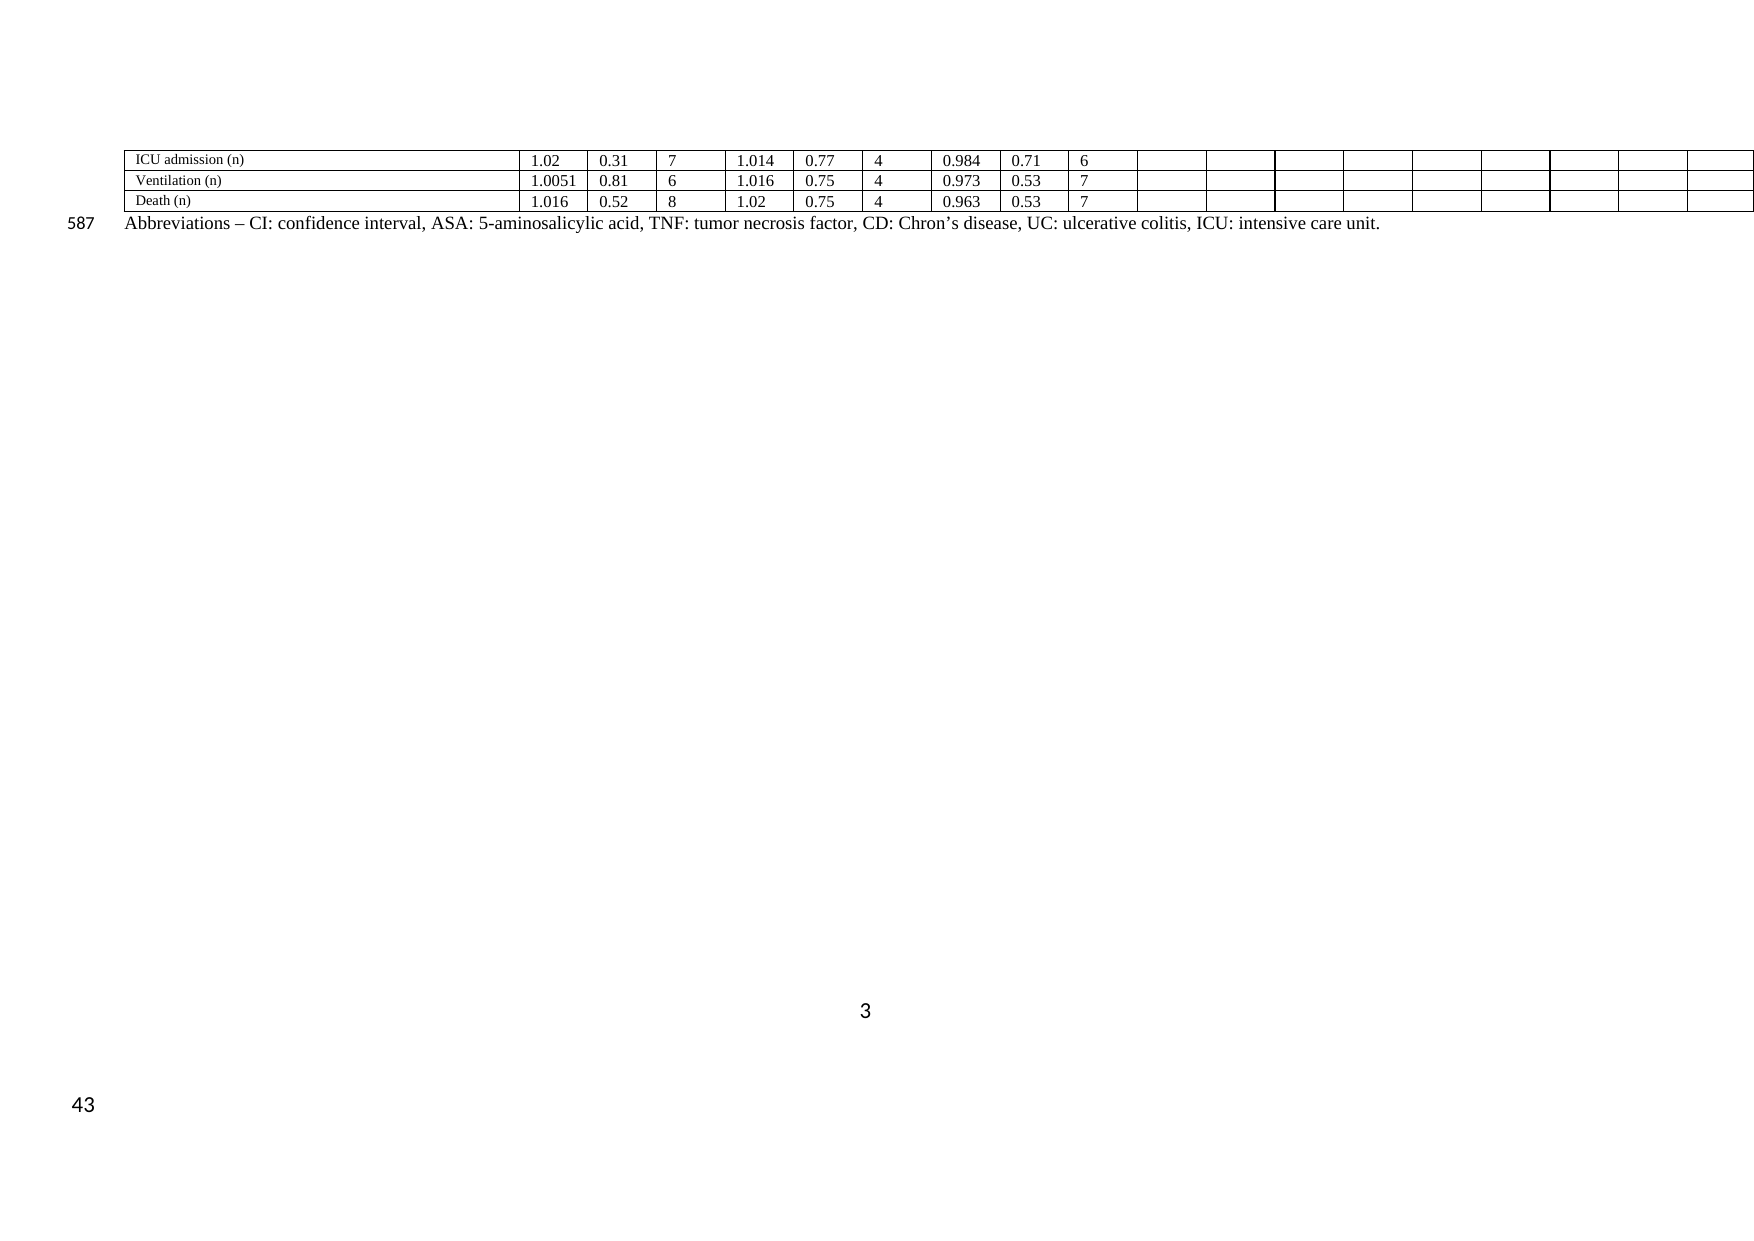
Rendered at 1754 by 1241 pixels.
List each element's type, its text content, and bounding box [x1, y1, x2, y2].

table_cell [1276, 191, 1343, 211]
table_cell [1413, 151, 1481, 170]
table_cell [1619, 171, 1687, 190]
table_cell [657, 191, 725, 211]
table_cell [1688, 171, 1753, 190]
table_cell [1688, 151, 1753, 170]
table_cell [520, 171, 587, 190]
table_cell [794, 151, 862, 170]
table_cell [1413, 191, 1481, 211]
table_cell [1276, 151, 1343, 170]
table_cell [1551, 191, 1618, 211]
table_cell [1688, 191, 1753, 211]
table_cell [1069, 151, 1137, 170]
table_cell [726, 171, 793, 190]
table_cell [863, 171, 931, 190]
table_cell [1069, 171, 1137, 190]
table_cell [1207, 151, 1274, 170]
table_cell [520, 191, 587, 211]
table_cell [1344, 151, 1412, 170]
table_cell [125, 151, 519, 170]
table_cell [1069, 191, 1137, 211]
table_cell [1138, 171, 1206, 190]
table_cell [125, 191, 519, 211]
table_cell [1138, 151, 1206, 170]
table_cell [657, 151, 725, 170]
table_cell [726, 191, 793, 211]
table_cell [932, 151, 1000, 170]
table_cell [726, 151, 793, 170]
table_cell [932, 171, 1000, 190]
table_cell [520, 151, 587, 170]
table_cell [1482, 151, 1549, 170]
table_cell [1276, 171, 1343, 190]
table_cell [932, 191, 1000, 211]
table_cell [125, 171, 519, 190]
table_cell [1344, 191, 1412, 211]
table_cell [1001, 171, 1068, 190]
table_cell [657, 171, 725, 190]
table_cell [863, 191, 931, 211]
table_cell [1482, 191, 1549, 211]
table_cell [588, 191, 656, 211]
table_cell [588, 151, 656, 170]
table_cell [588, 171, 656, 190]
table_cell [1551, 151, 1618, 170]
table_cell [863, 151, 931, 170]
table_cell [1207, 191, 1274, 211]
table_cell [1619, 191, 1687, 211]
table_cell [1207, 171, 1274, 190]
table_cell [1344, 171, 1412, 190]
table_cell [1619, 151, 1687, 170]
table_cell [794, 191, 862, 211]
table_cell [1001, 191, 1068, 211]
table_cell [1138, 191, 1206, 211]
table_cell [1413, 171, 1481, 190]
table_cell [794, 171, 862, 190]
text Abbreviations – CI: confidence interval, ASA: 5-aminosalicylic acid, TNF: tumor necrosis factor, CD: Chron’s disease, UC: ulcerative colitis, ICU: intensive care unit. [124, 212, 1606, 233]
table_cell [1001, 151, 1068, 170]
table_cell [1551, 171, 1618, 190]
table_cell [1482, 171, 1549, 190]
